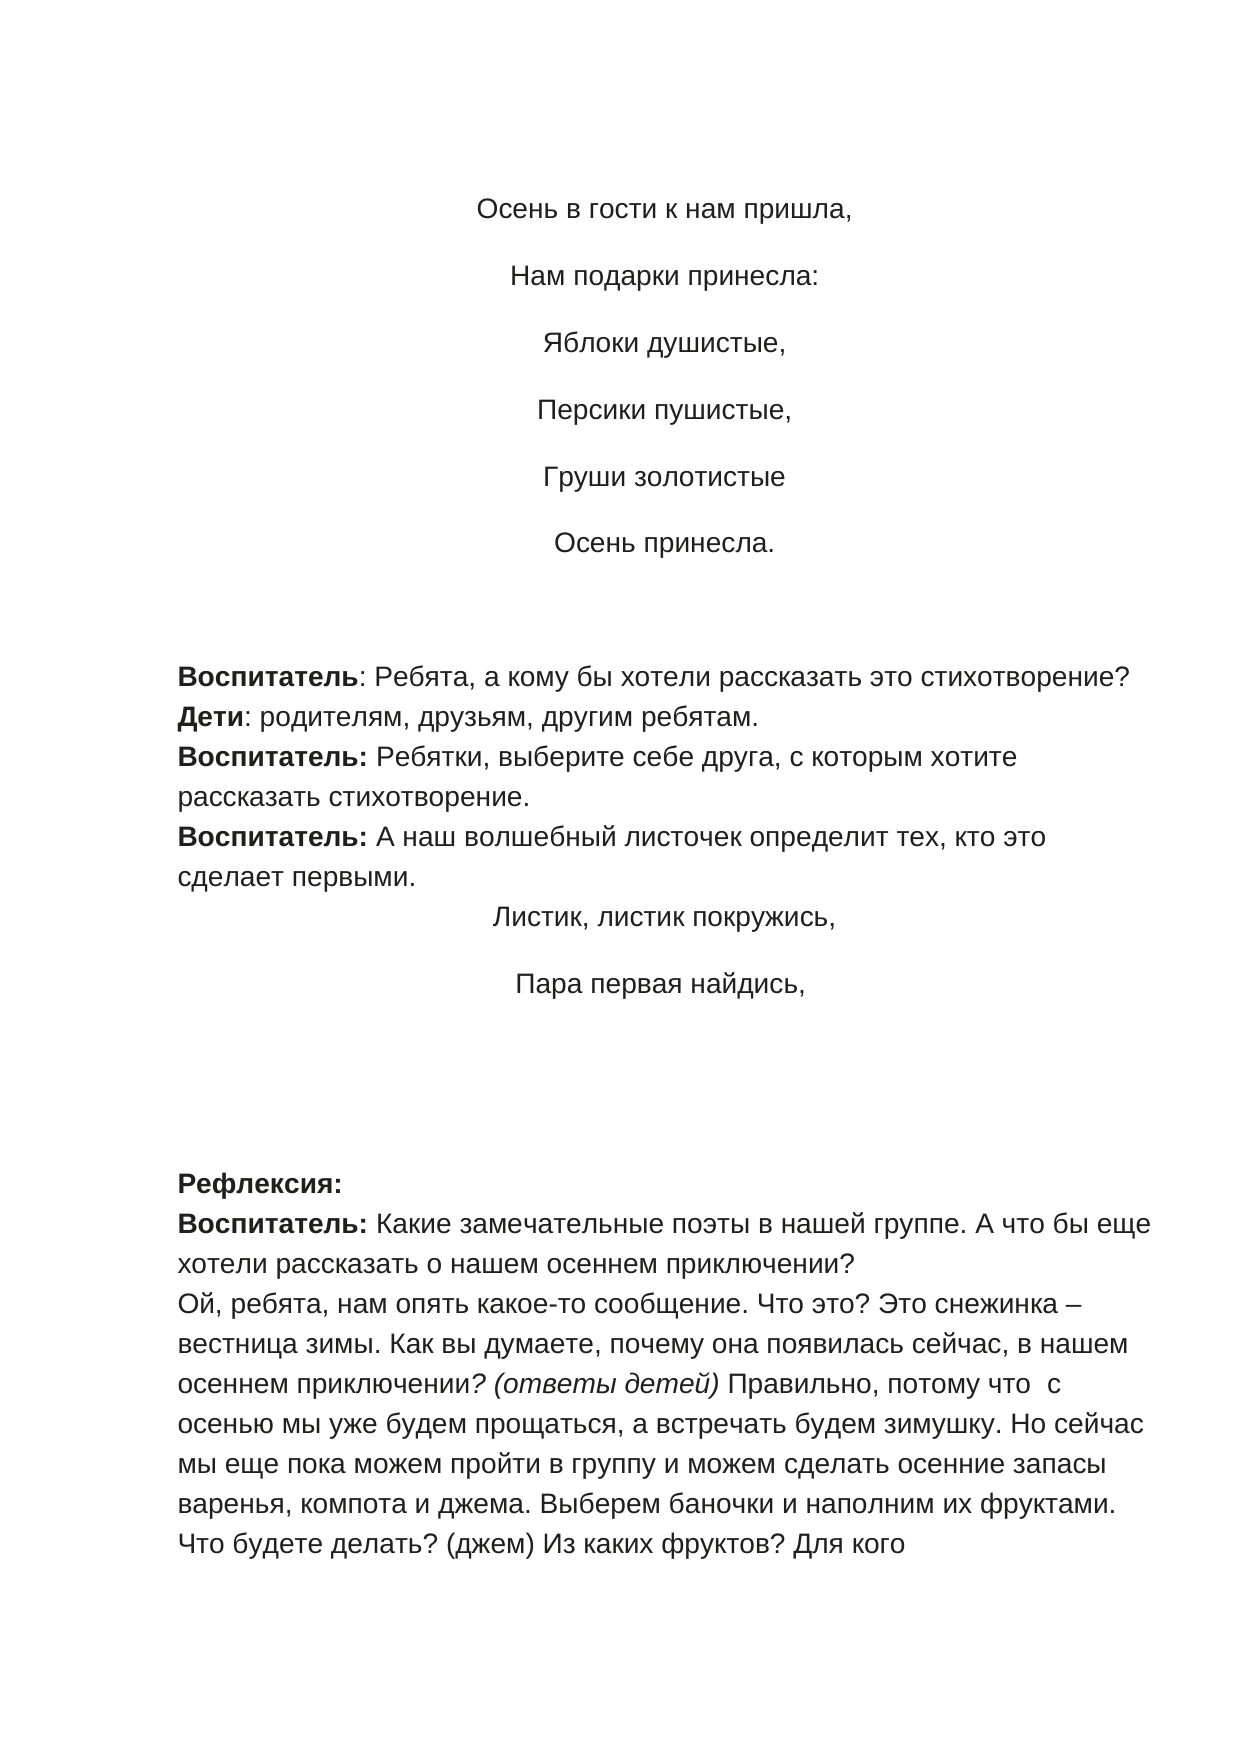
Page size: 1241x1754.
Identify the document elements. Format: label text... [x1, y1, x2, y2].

text Яблоки душистые, [177, 318, 1152, 358]
text Рефлексия: [177, 1159, 1152, 1199]
text Осень в гости к нам пришла, [177, 185, 1152, 225]
text Осень принесла. [177, 519, 1152, 559]
text Груши золотистые [177, 452, 1152, 492]
text Воспитатель: Ребятки, выберите себе друга, с которым хотите рассказать стихотворение. [177, 732, 1152, 812]
text Персики пушистые, [177, 385, 1152, 425]
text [177, 1279, 1152, 1559]
text Дети: родителям, друзьям, другим ребятам. [177, 692, 1152, 732]
text Воспитатель: А наш волшебный листочек определит тех, кто это сделает первыми. [177, 812, 1152, 892]
text Пара первая найдись, [177, 959, 1152, 999]
text Воспитатель: Какие замечательные поэты в нашей группе. А что бы еще хотели рассказать о нашем осеннем приключении? [177, 1199, 1152, 1279]
text Нам подарки принесла: [177, 252, 1152, 292]
text Листик, листик покружись, [177, 892, 1152, 932]
text Воспитатель: Ребята, а кому бы хотели рассказать это стихотворение? [177, 652, 1152, 692]
